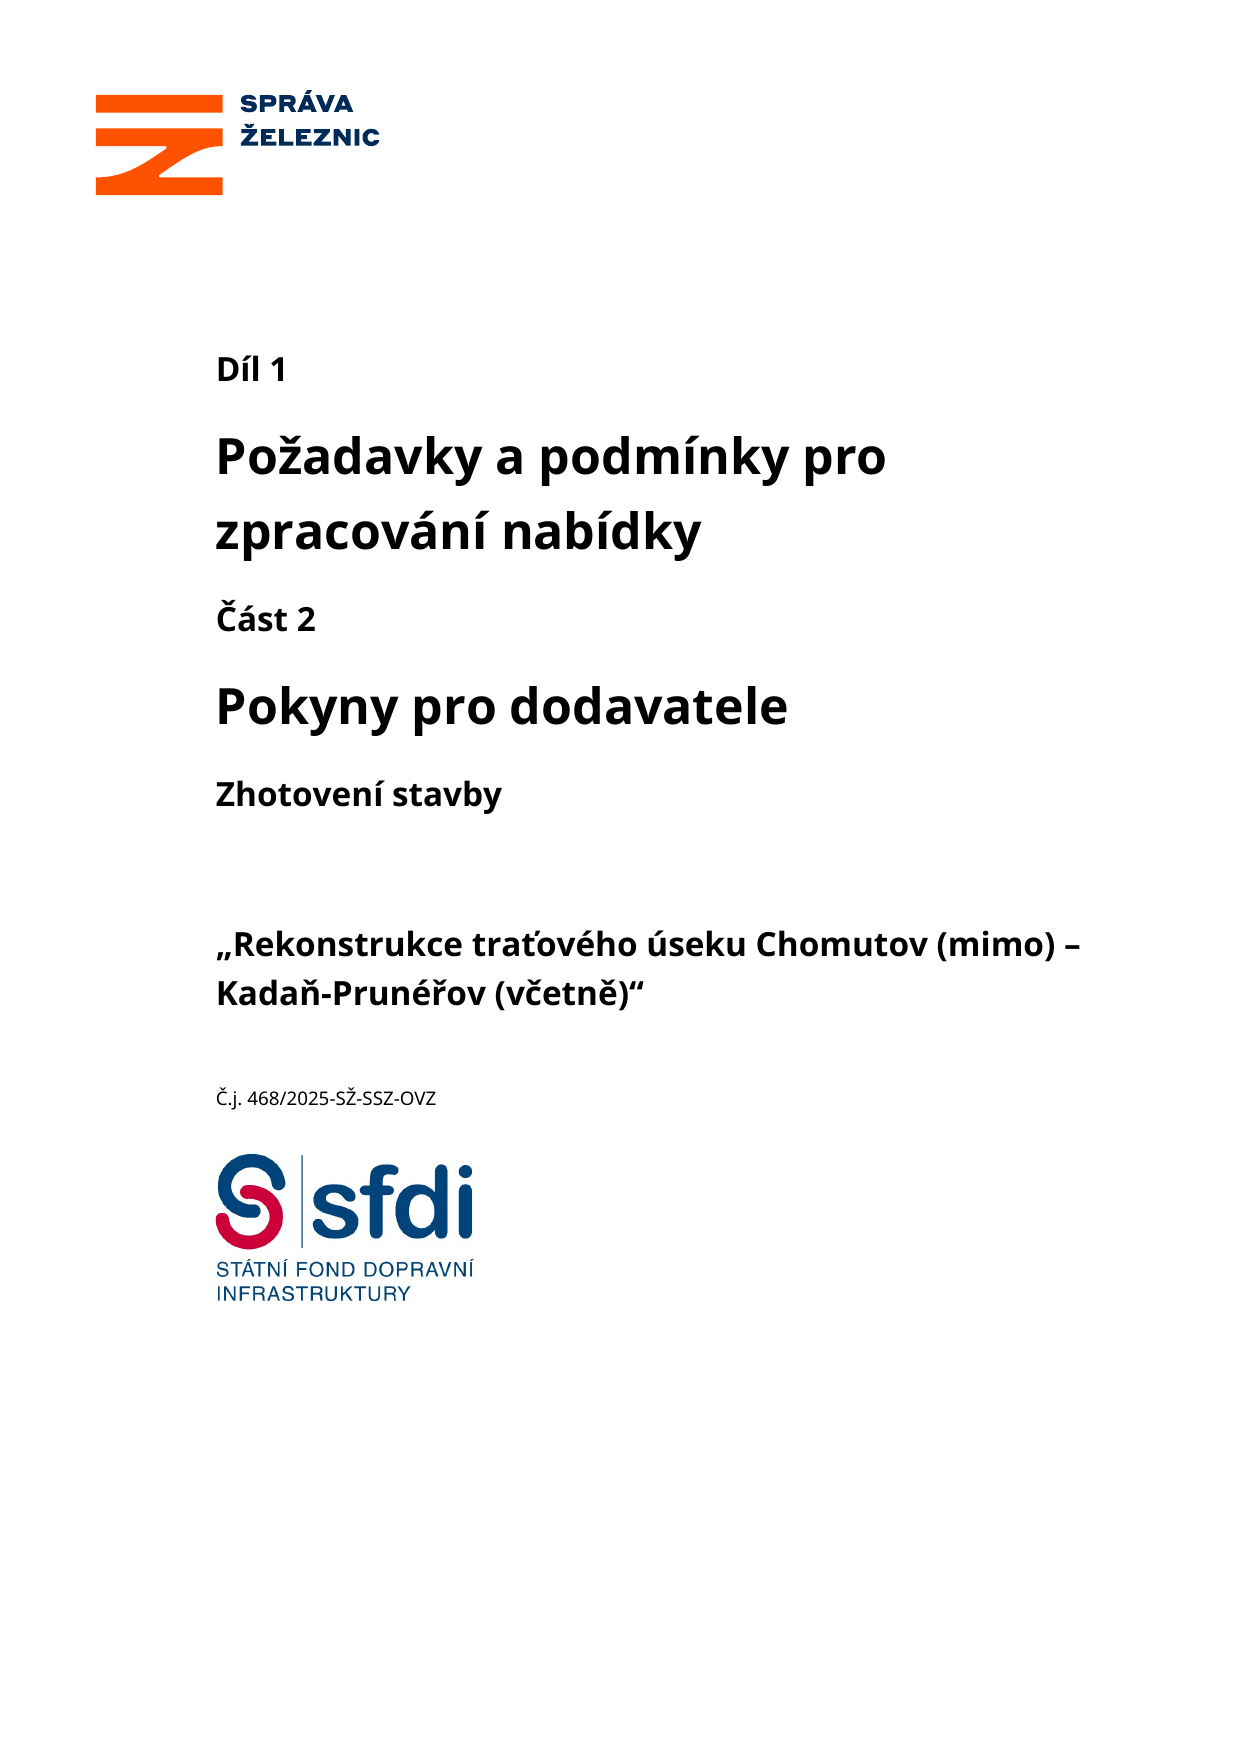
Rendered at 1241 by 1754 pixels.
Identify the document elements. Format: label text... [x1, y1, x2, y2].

text Požadavky a podmínky pro zpracování nabídky [216, 421, 1122, 564]
list Č.j. 468/2025-SŽ-SSZ-OVZ [216, 1086, 1122, 1111]
picture [215, 1151, 474, 1301]
text Díl 1 [216, 346, 1122, 391]
text „Rekonstrukce traťového úseku Chomutov (mimo) – Kadaň-Prunéřov (včetně)“ [216, 920, 1122, 1016]
text Pokyny pro dodavatele [216, 671, 1122, 739]
text Část 2 [216, 596, 1122, 641]
text Zhotovení stavby [216, 771, 1122, 816]
